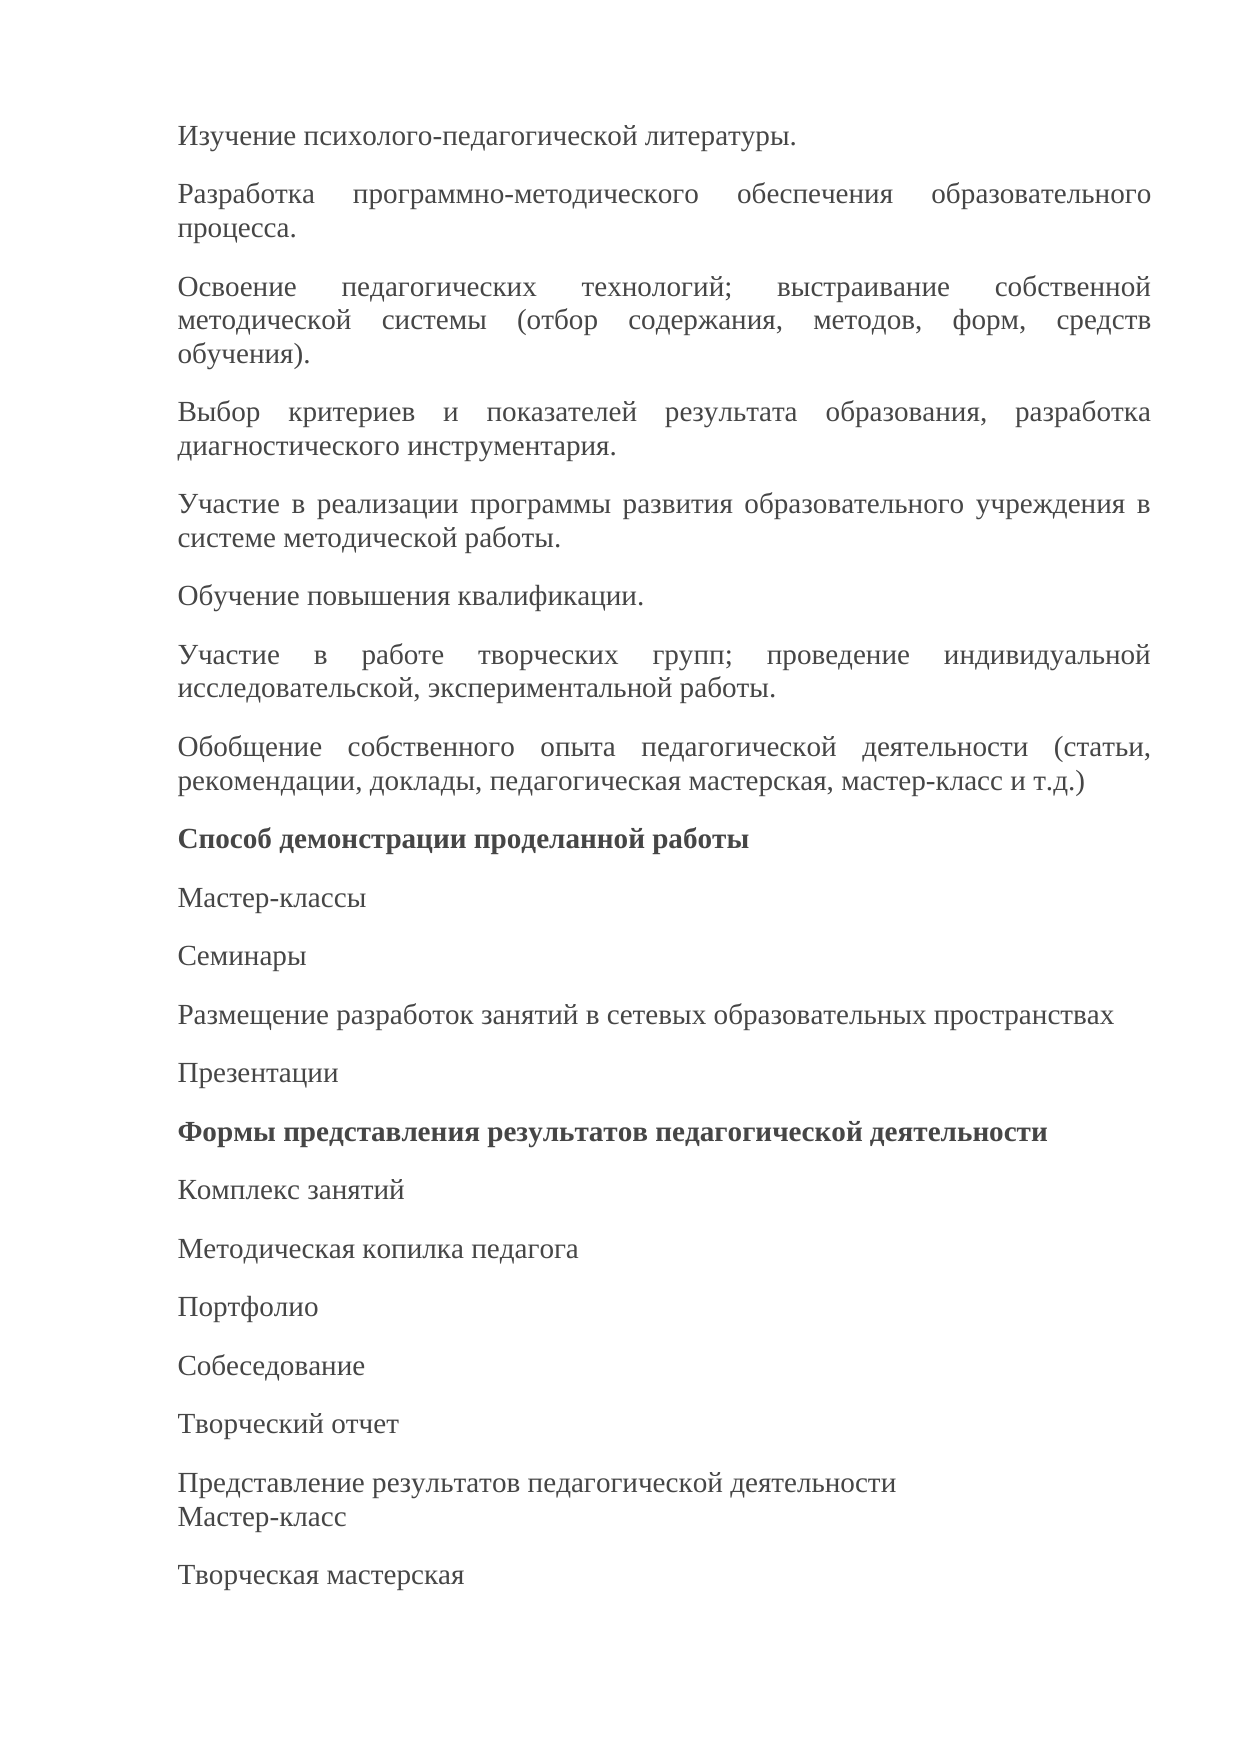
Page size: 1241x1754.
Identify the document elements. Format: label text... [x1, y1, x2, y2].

text Мастер-класс [177, 1499, 1152, 1532]
text Творческая мастерская [177, 1557, 1152, 1591]
text Формы представления результатов педагогической деятельности [177, 1114, 1152, 1147]
text Методическая копилка педагога [177, 1231, 1152, 1264]
text Выбор критериев и показателей результата образования, разработка диагностического инструментария. [177, 394, 1152, 461]
text Комплекс занятий [177, 1172, 1152, 1206]
text Разработка программно-методического обеспечения образовательного процесса. [177, 177, 1152, 244]
text Представление результатов педагогической деятельности [177, 1465, 1152, 1499]
text Мастер-классы [177, 880, 1152, 913]
text Собеседование [177, 1348, 1152, 1382]
text Участие в работе творческих групп; проведение индивидуальной исследовательской, экспериментальной работы. [177, 637, 1152, 704]
text Портфолио [177, 1289, 1152, 1323]
text Изучение психолого-педагогической литературы. [177, 118, 1152, 152]
text Способ демонстрации проделанной работы [177, 821, 1152, 855]
text Освоение педагогических технологий; выстраивание собственной методической системы (отбор содержания, методов, форм, средств обучения). [177, 269, 1152, 369]
text Творческий отчет [177, 1407, 1152, 1440]
text Участие в реализации программы развития образовательного учреждения в системе методической работы. [177, 486, 1152, 553]
text Размещение разработок занятий в сетевых образовательных пространствах [177, 997, 1152, 1030]
text Презентации [177, 1055, 1152, 1089]
text Обучение повышения квалификации. [177, 578, 1152, 612]
text Семинары [177, 938, 1152, 972]
text Обобщение собственного опыта педагогической деятельности (статьи, рекомендации, доклады, педагогическая мастерская, мастер-класс и т.д.) [177, 729, 1152, 796]
